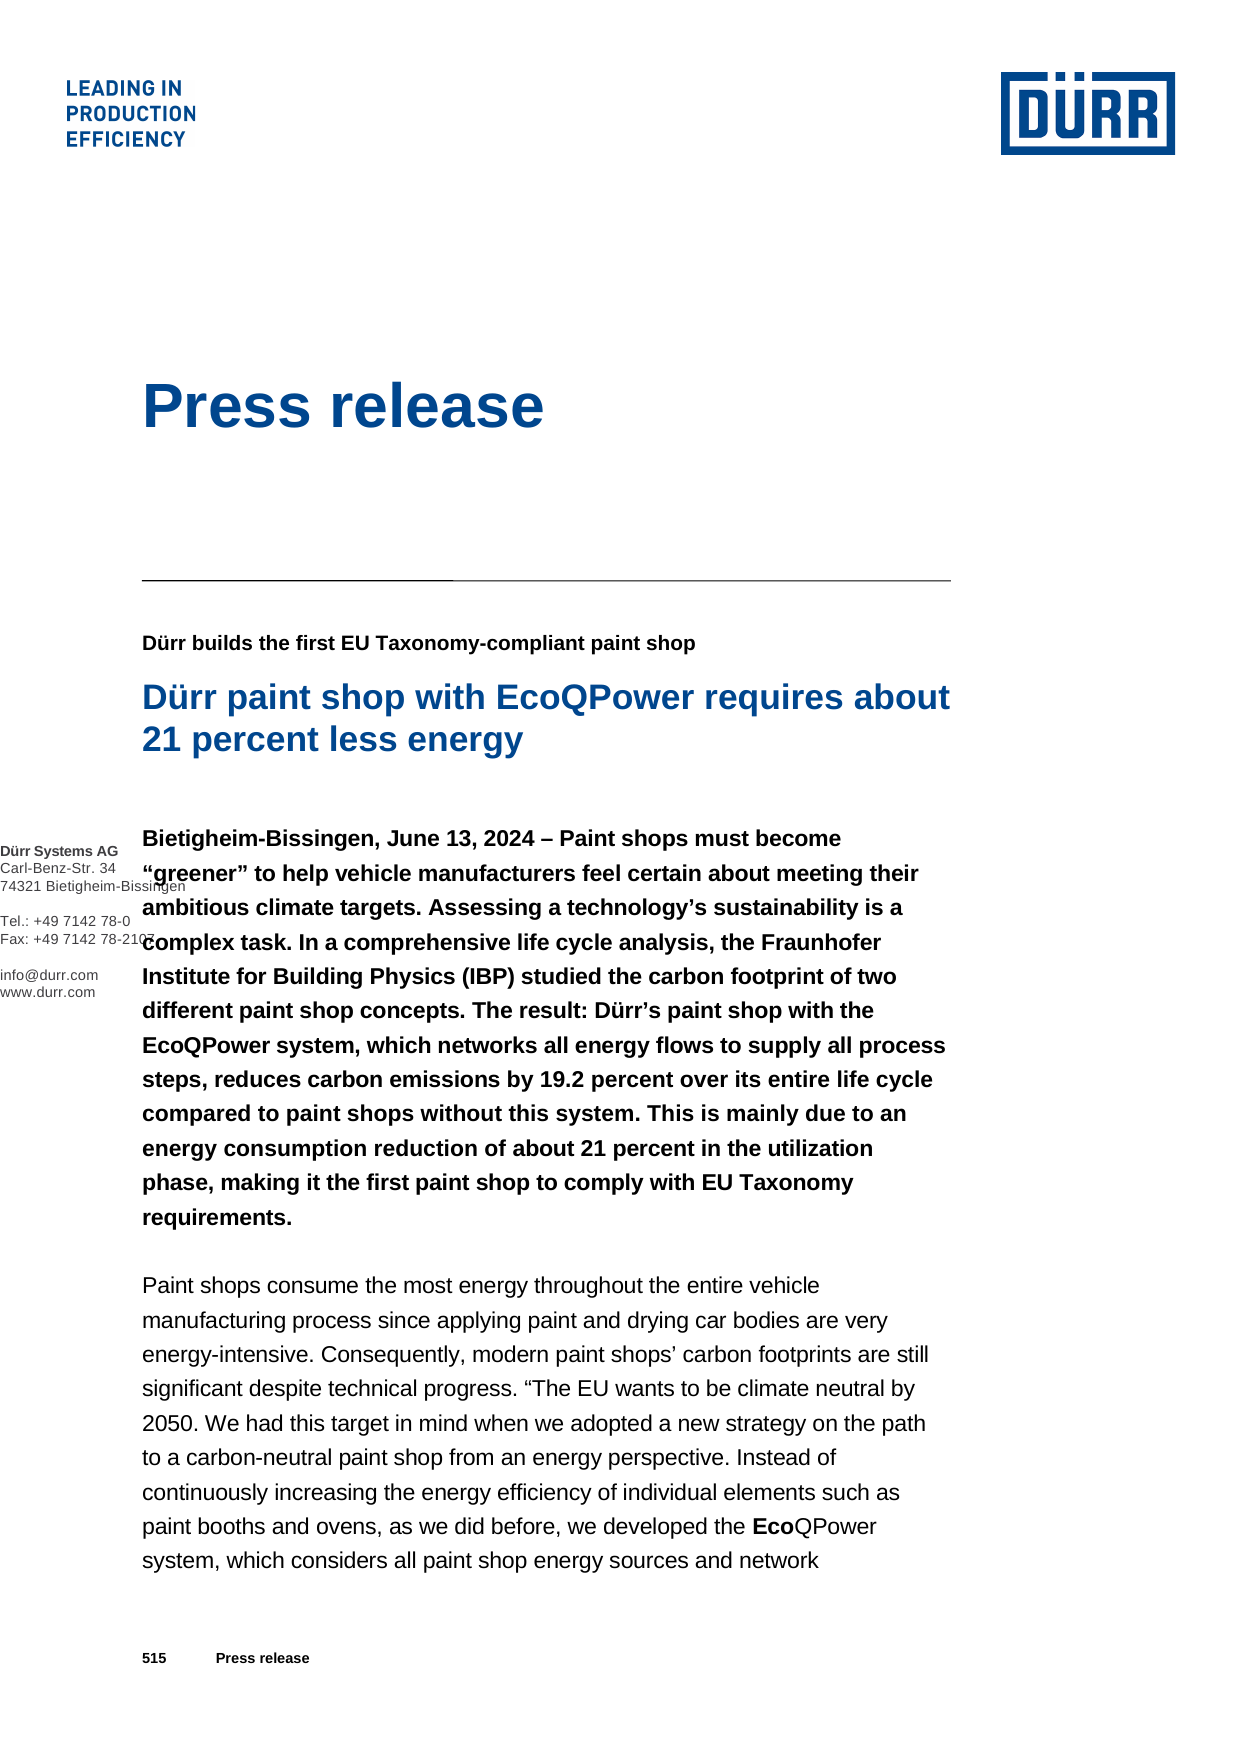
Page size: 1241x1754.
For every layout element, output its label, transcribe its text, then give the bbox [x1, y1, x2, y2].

text Dürr paint shop with EcoQPower requires about 21 percent less energy [142, 676, 951, 759]
picture [1001, 72, 1175, 155]
text Press release [142, 366, 951, 441]
text Dürr builds the first EU Taxonomy-compliant paint shop [142, 628, 951, 655]
picture [67, 80, 196, 147]
text Bietigheim-Bissingen, June 13, 2024 – Paint shops must become “greener” to help vehicle manufacturers feel certain about meeting their ambitious climate targets. Assessing a technology’s sustainability is a complex task. In a comprehensive life cycle analysis, the Fraunhofer Institute for Building Physics (IBP) studied the carbon footprint of two different paint shop concepts. The result: Dürr’s paint shop with the EcoQPower system, which networks all energy flows to supply all process steps, reduces carbon emissions by 19.2 percent over its entire life cycle compared to paint shops without this system. This is mainly due to an energy consumption reduction of about 21 percent in the utilization phase, making it the first paint shop to comply with EU Taxonomy requirements. [142, 817, 951, 1230]
